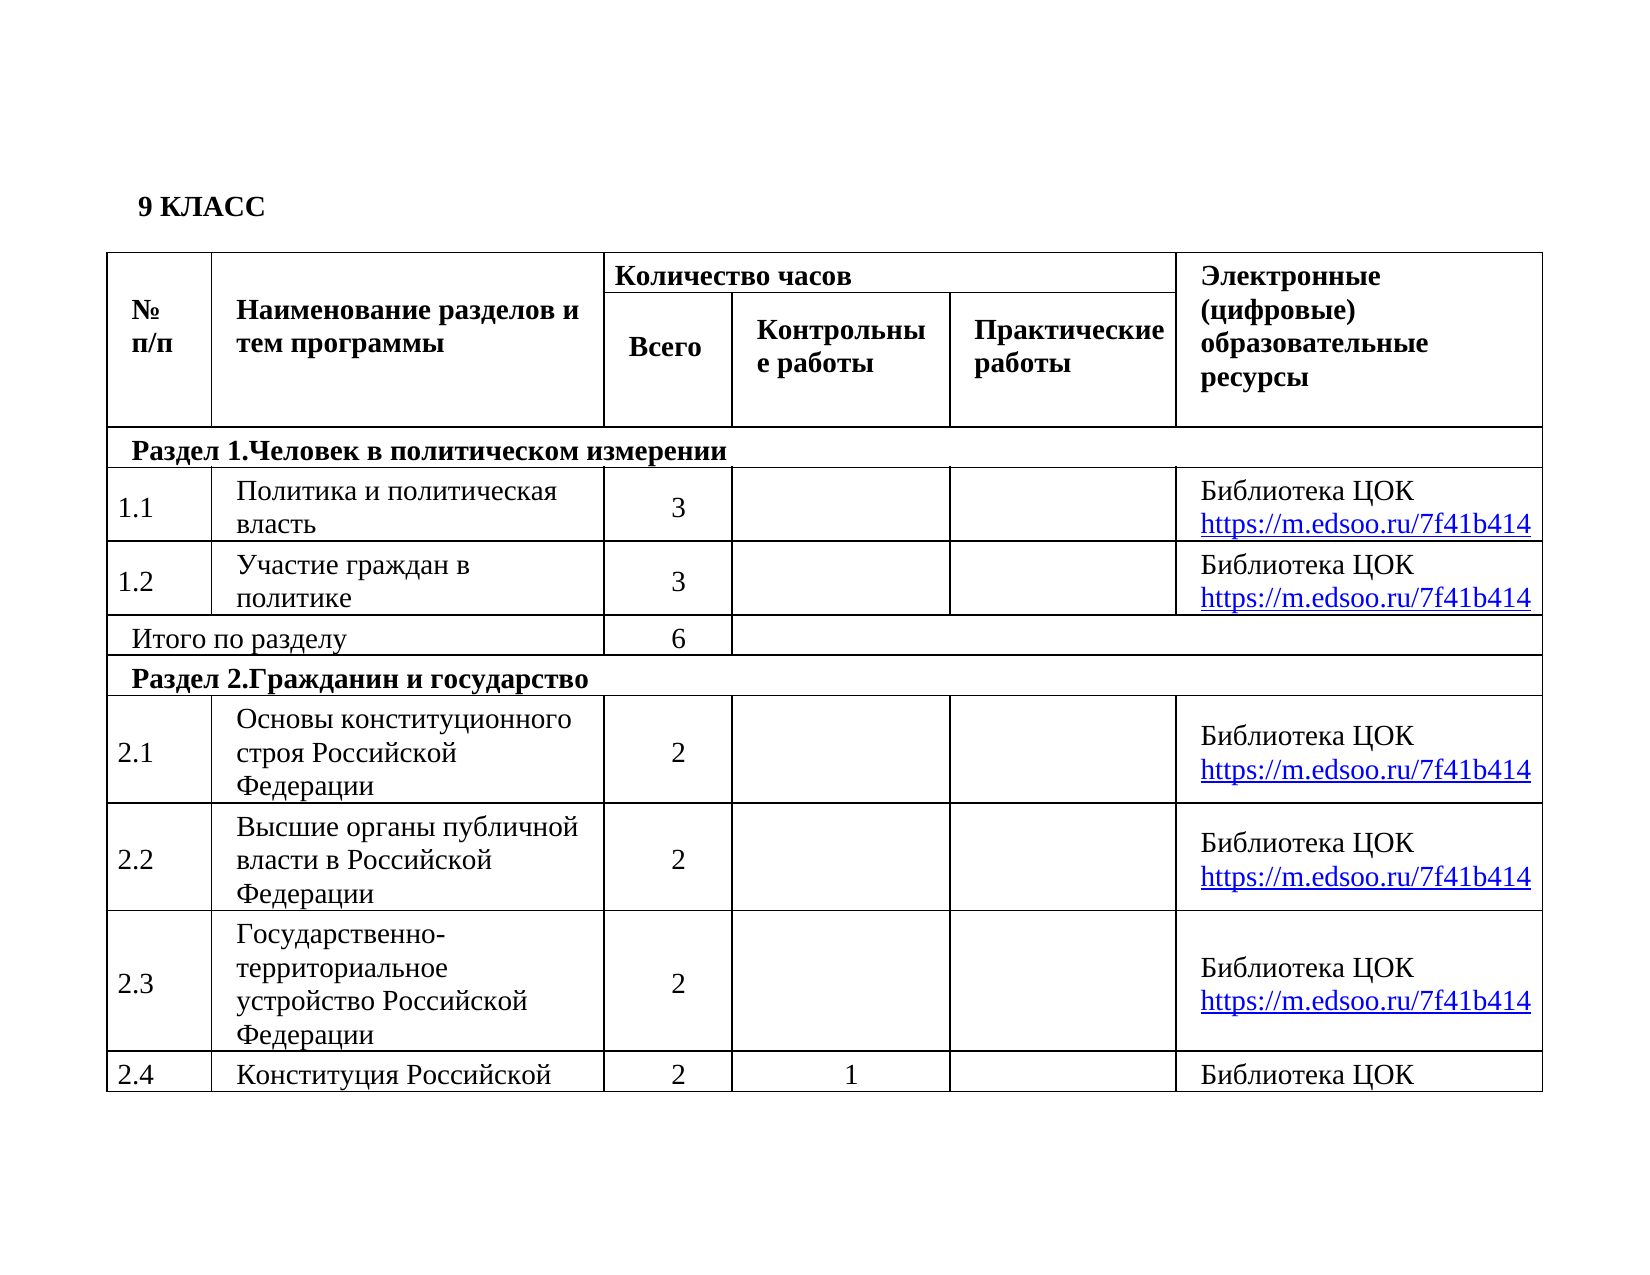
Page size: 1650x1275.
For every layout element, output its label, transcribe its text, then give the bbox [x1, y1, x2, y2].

table_cell 2 [605, 696, 731, 802]
table_cell 1.2 [108, 542, 211, 614]
table_cell Библиотека ЦОК https://m.edsoo.ru/7f41b414 [1177, 542, 1542, 614]
table_cell 2.4 [108, 1052, 211, 1091]
table_cell Высшие органы публичной власти в Российской Федерации [212, 804, 603, 909]
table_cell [212, 1052, 603, 1091]
table_cell Всего [605, 293, 731, 426]
table_cell [951, 804, 1175, 909]
table_header Электронные (цифровые) образовательные ресурсы [1177, 253, 1542, 426]
table_cell 2.1 [108, 696, 211, 802]
table_cell Итого по разделу [108, 616, 603, 654]
table_header № п/п [108, 253, 211, 426]
table_cell Библиотека ЦОК https://m.edsoo.ru/7f41b414 [1177, 468, 1542, 540]
table_cell Политика и политическая власть [212, 468, 603, 540]
table_cell 6 [605, 616, 731, 654]
table_cell [951, 911, 1175, 1050]
table_cell Раздел 1.Человек в политическом измерении [108, 428, 1542, 466]
table_cell Контрольные работы [733, 293, 949, 426]
table_cell 2 [605, 1052, 731, 1091]
table_cell [951, 696, 1175, 802]
table_cell Государственно-территориальное устройство Российской Федерации [212, 911, 603, 1050]
table_cell [733, 616, 1542, 654]
table_cell 2 [605, 911, 731, 1050]
table_cell Библиотека ЦОК https://m.edsoo.ru/7f41b414 [1177, 804, 1542, 909]
table_cell 2.2 [108, 804, 211, 909]
table_cell [733, 542, 949, 614]
table_cell Библиотека ЦОК https://m.edsoo.ru/7f41b414 [1177, 696, 1542, 802]
table_cell [951, 542, 1175, 614]
table_header Количество часов [605, 253, 1175, 292]
table_cell 1 [733, 1052, 949, 1091]
table_cell Практические работы [951, 293, 1175, 426]
table_cell [733, 468, 949, 540]
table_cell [1177, 1052, 1542, 1091]
table_cell Раздел 2.Гражданин и государство [108, 656, 1542, 695]
table_cell [733, 804, 949, 909]
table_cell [1177, 911, 1542, 1050]
table_cell 1.1 [108, 468, 211, 540]
table_cell 2.3 [108, 911, 211, 1050]
table_cell Участие граждан в политике [212, 542, 603, 614]
table_cell 3 [605, 468, 731, 540]
table_cell 2 [605, 804, 731, 909]
table_cell [951, 468, 1175, 540]
table_cell [733, 696, 949, 802]
table_cell 3 [605, 542, 731, 614]
table_header Наименование разделов и тем программы [212, 253, 603, 426]
table_cell Основы конституционного строя Российской Федерации [212, 696, 603, 802]
table_cell [951, 1052, 1175, 1091]
table_cell [733, 911, 949, 1050]
text 9 КЛАСС [131, 189, 1532, 222]
